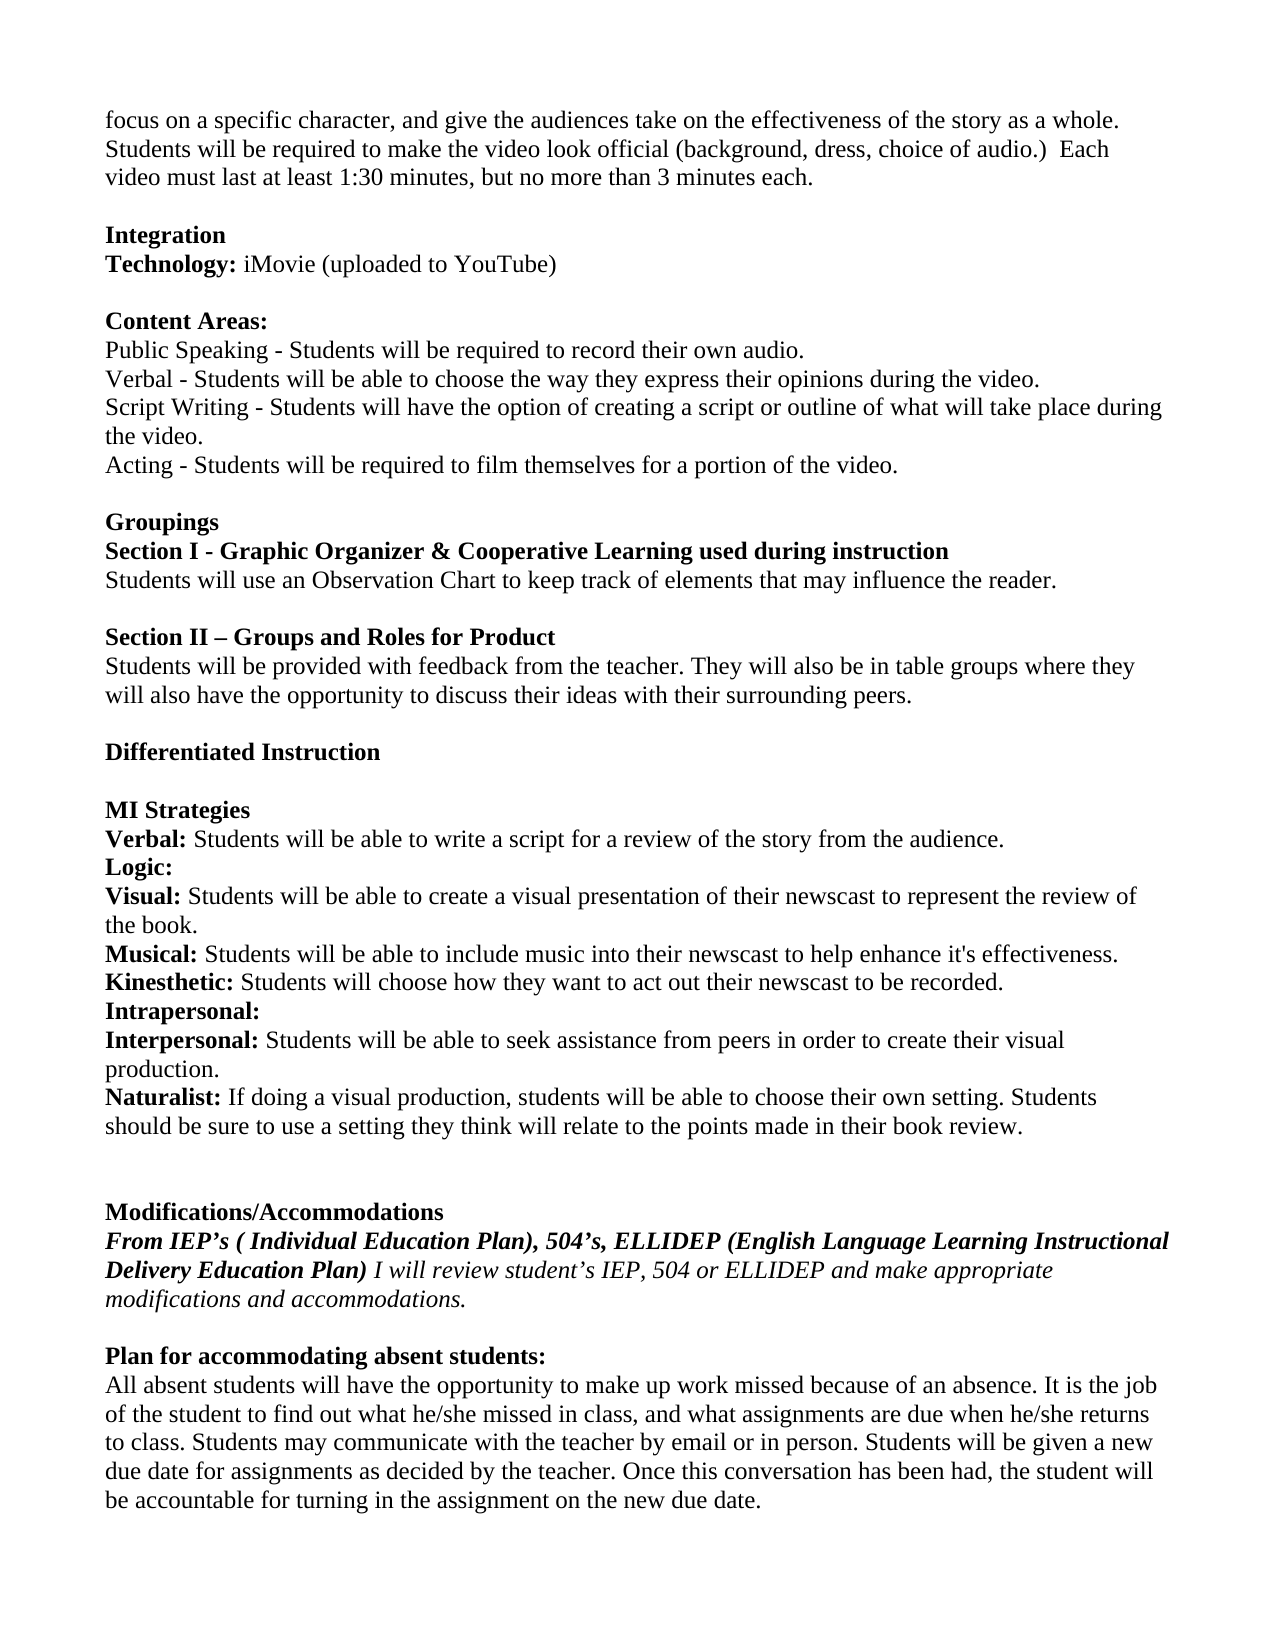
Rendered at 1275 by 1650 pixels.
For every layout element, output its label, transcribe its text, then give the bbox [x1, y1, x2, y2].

text Interpersonal: Students will be able to seek assistance from peers in order to create their visual production. [105, 1025, 1170, 1082]
text Visual: Students will be able to create a visual presentation of their newscast to represent the review of the book. [105, 881, 1170, 939]
text Kinesthetic: Students will choose how they want to act out their newscast to be recorded. [105, 967, 1170, 996]
text Section I - Graphic Organizer & Cooperative Learning used during instruction [105, 536, 1170, 565]
text Modifications/Accommodations [105, 1197, 1170, 1226]
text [105, 105, 1170, 191]
text Students will be provided with feedback from the teacher. They will also be in table groups where they will also have the opportunity to discuss their ideas with their surrounding peers. [105, 651, 1170, 709]
text Technology: iMovie (uploaded to YouTube) [105, 249, 1170, 277]
text Groupings [105, 507, 1170, 536]
text Public Speaking - Students will be required to record their own audio. [105, 335, 1170, 364]
text Verbal: Students will be able to write a script for a review of the story from the audience. [105, 824, 1170, 852]
text Naturalist: If doing a visual production, students will be able to choose their own setting. Students should be sure to use a setting they think will relate to the points made in their book review. [105, 1082, 1170, 1140]
text Section II – Groups and Roles for Product [105, 622, 1170, 651]
text Integration [105, 220, 1170, 249]
text Content Areas: [105, 306, 1170, 335]
text Verbal - Students will be able to choose the way they express their opinions during the video. [105, 364, 1170, 392]
text From IEP’s ( Individual Education Plan), 504’s, ELLIDEP (English Language Learning Instructional Delivery Education Plan) I will review student’s IEP, 504 or ELLIDEP and make appropriate modifications and accommodations. [105, 1226, 1170, 1312]
text Musical: Students will be able to include music into their newscast to help enhance it's effectiveness. [105, 939, 1170, 967]
text Students will use an Observation Chart to keep track of elements that may influence the reader. [105, 565, 1170, 594]
text MI Strategies [105, 795, 1170, 824]
text Script Writing - Students will have the option of creating a script or outline of what will take place during the video. [105, 392, 1170, 450]
text Acting - Students will be required to film themselves for a portion of the video. [105, 450, 1170, 479]
text Differentiated Instruction [105, 737, 1170, 766]
text Logic: [105, 852, 1170, 881]
text Plan for accommodating absent students: [105, 1341, 1170, 1370]
text All absent students will have the opportunity to make up work missed because of an absence. It is the job of the student to find out what he/she missed in class, and what assignments are due when he/she returns to class. Students may communicate with the teacher by email or in person. Students will be given a new due date for assignments as decided by the teacher. Once this conversation has been had, the student will be accountable for turning in the assignment on the new due date. [105, 1370, 1170, 1514]
text Intrapersonal: [105, 996, 1170, 1025]
